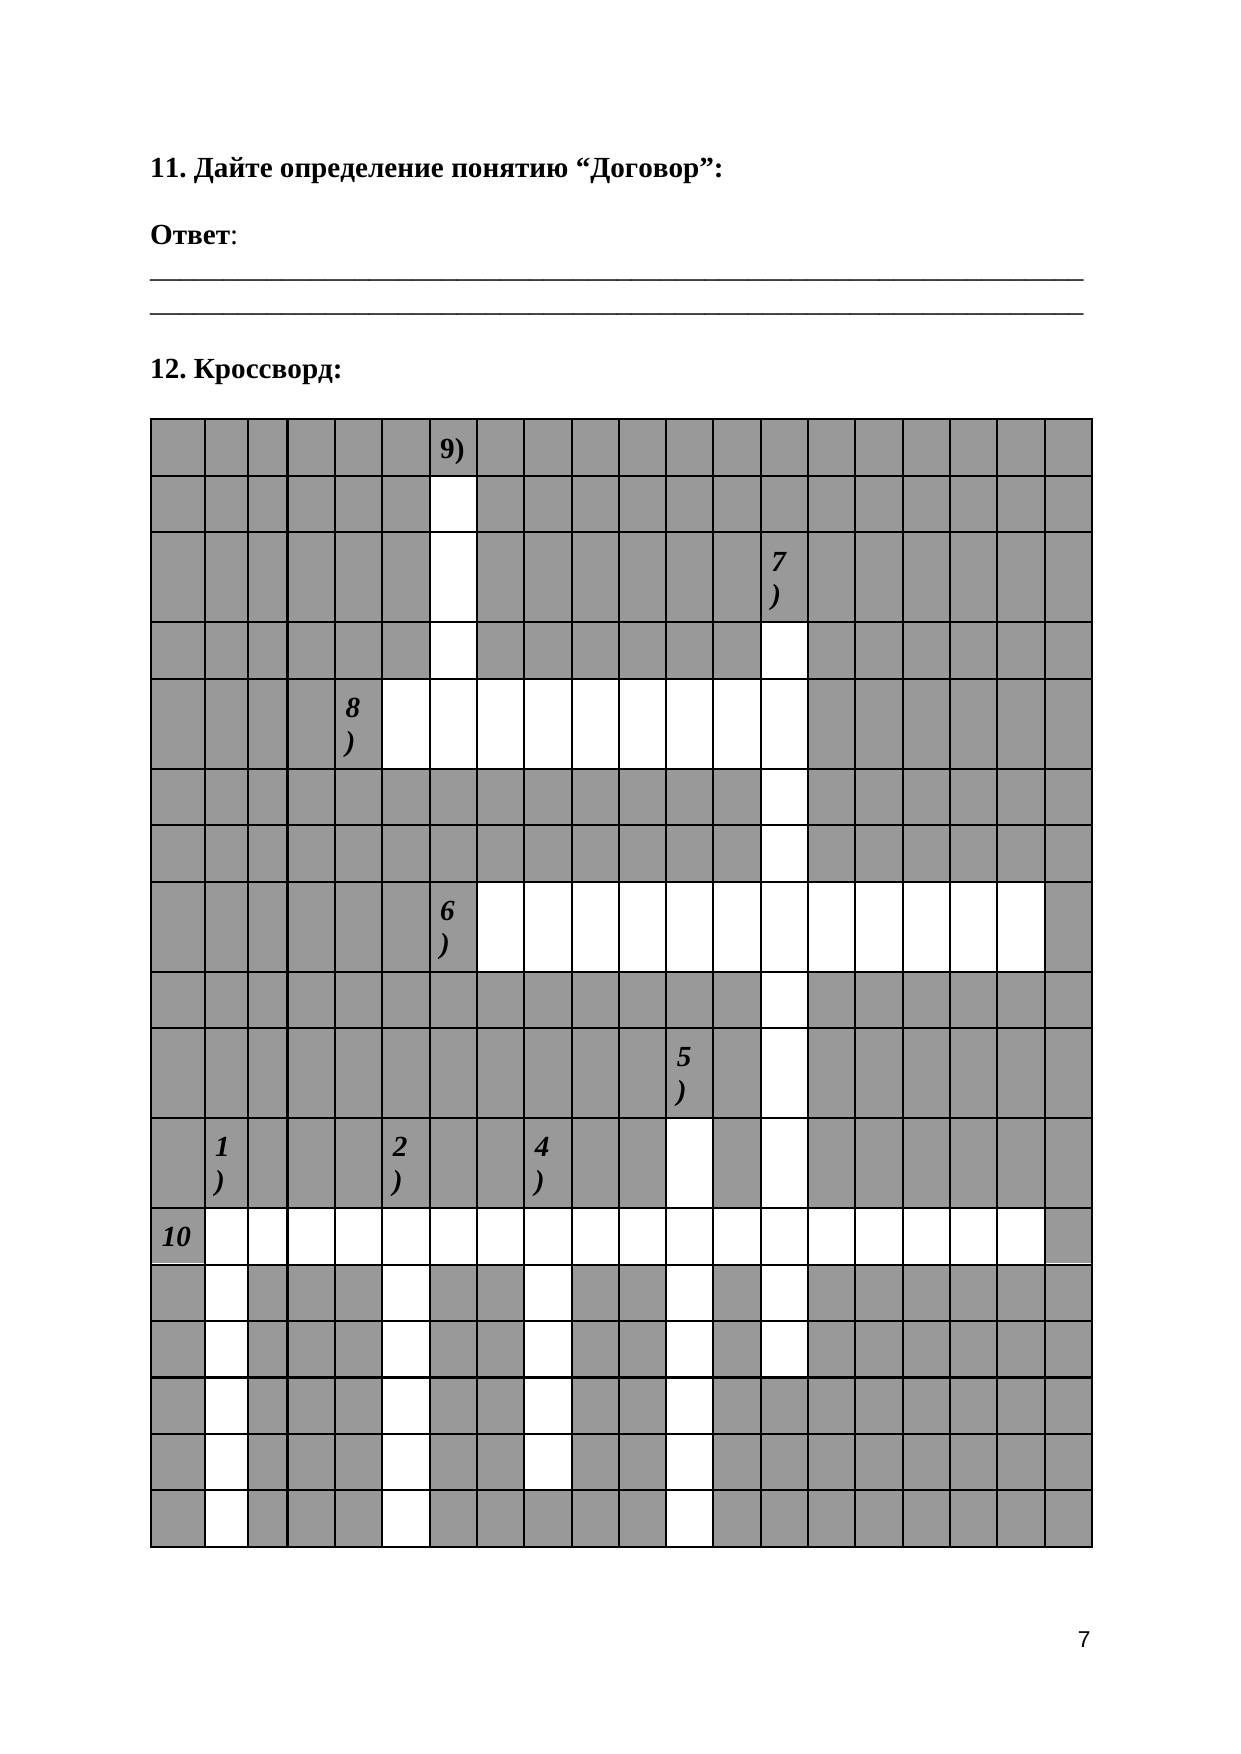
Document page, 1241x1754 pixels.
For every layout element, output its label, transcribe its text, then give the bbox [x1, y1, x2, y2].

table_cell [573, 680, 618, 768]
table_cell [856, 1266, 902, 1320]
table_header [809, 420, 854, 475]
table_cell [525, 1209, 571, 1263]
table_cell [336, 533, 381, 621]
table_cell [667, 533, 712, 621]
table_cell [336, 1379, 381, 1433]
table_cell [249, 770, 286, 824]
table_cell [762, 1379, 807, 1433]
table_cell [1046, 883, 1091, 971]
table_cell [336, 1119, 381, 1207]
table_cell [336, 1266, 381, 1320]
table_header [249, 420, 286, 475]
table_cell [1046, 680, 1091, 768]
table_cell [714, 477, 760, 531]
table_cell [620, 1435, 665, 1489]
table_cell [667, 680, 712, 768]
table_cell [152, 973, 204, 1027]
table_cell [998, 1379, 1044, 1433]
table_cell [152, 623, 204, 678]
table_cell [904, 1209, 949, 1263]
table_cell [667, 1119, 712, 1207]
table_cell [152, 1119, 204, 1207]
table_header [714, 420, 760, 475]
table_cell [951, 1029, 996, 1117]
table_cell [856, 1119, 902, 1207]
table_cell [249, 623, 286, 678]
table_cell [152, 770, 204, 824]
table_cell [714, 883, 760, 971]
table_cell [667, 883, 712, 971]
table_cell [152, 1379, 204, 1433]
table_cell [667, 1379, 712, 1433]
table_cell [809, 1491, 854, 1546]
table_cell [525, 1491, 571, 1546]
table_cell [951, 1322, 996, 1376]
table_cell [951, 826, 996, 881]
table_cell [714, 1209, 760, 1263]
table_cell [620, 680, 665, 768]
table_cell [620, 973, 665, 1027]
table_cell [951, 1119, 996, 1207]
table_cell [951, 973, 996, 1027]
table_cell [856, 1209, 902, 1263]
table_cell [431, 680, 476, 768]
table_cell [856, 770, 902, 824]
table_cell [714, 1322, 760, 1376]
table_cell [525, 770, 571, 824]
table_cell [206, 1029, 247, 1117]
table_cell [573, 1322, 618, 1376]
table_cell [383, 826, 429, 881]
table_cell [856, 1029, 902, 1117]
table_cell [478, 1266, 523, 1320]
table_cell [289, 623, 334, 678]
table_cell [289, 770, 334, 824]
table_cell [249, 1029, 286, 1117]
table_cell [383, 973, 429, 1027]
table_cell [714, 1491, 760, 1546]
table_cell [762, 770, 807, 824]
table_cell [951, 1435, 996, 1489]
table_cell [809, 1322, 854, 1376]
table_cell [809, 623, 854, 678]
table_cell [762, 1209, 807, 1263]
table_cell [714, 1119, 760, 1207]
table_header [152, 420, 204, 475]
table_cell [573, 973, 618, 1027]
table_cell [714, 623, 760, 678]
table_cell [525, 477, 571, 531]
table_cell [904, 1029, 949, 1117]
table_cell [573, 477, 618, 531]
table_cell [951, 477, 996, 531]
table_cell [431, 1266, 476, 1320]
table_cell [809, 477, 854, 531]
table_cell [206, 623, 247, 678]
table_cell [383, 1029, 429, 1117]
table_cell [249, 477, 286, 531]
table_cell [478, 680, 523, 768]
table_cell [762, 1435, 807, 1489]
table_cell [714, 770, 760, 824]
table_cell [856, 883, 902, 971]
table_cell [152, 1266, 204, 1320]
table_cell [152, 1029, 204, 1117]
table_cell [1046, 1491, 1091, 1546]
table_cell [1046, 1435, 1091, 1489]
table_cell [667, 1209, 712, 1263]
table_cell [620, 883, 665, 971]
table_header [1046, 420, 1091, 475]
table_cell [249, 973, 286, 1027]
table_cell [1046, 1266, 1091, 1320]
table_cell [431, 770, 476, 824]
table_cell [667, 1266, 712, 1320]
table_cell [336, 1435, 381, 1489]
table_cell [573, 623, 618, 678]
table_cell [904, 1322, 949, 1376]
table_cell [620, 1119, 665, 1207]
table_cell [1046, 826, 1091, 881]
table_cell [1046, 1209, 1091, 1263]
table_cell [478, 1491, 523, 1546]
table_cell [762, 883, 807, 971]
table_cell [525, 973, 571, 1027]
table_cell [998, 1209, 1044, 1263]
table_header [998, 420, 1044, 475]
table_cell [249, 680, 286, 768]
table_cell [249, 1491, 286, 1546]
table_cell [762, 623, 807, 678]
table_cell [904, 1491, 949, 1546]
table_cell [951, 1266, 996, 1320]
table_cell [289, 973, 334, 1027]
table_cell [998, 1322, 1044, 1376]
table_cell [762, 1119, 807, 1207]
table_cell [431, 1209, 476, 1263]
table_cell [573, 533, 618, 621]
text 11. Дайте определение понятию “Договор”: [150, 150, 1090, 183]
table_cell [762, 1029, 807, 1117]
table_cell [289, 1119, 334, 1207]
table_cell [620, 1491, 665, 1546]
table_header [951, 420, 996, 475]
table_header [762, 420, 807, 475]
table_cell [951, 883, 996, 971]
table_header [620, 420, 665, 475]
table_cell [383, 883, 429, 971]
table_cell [289, 1435, 334, 1489]
table_cell [573, 826, 618, 881]
table_cell [478, 533, 523, 621]
table_cell [336, 973, 381, 1027]
table_cell [714, 533, 760, 621]
table_cell [620, 623, 665, 678]
table_cell [206, 1435, 247, 1489]
table_cell [714, 973, 760, 1027]
table_cell [998, 1435, 1044, 1489]
table_cell [336, 770, 381, 824]
table_header [289, 420, 334, 475]
table_cell [383, 1435, 429, 1489]
table_cell [573, 883, 618, 971]
table_cell [809, 883, 854, 971]
table_cell [152, 1322, 204, 1376]
table_cell [431, 973, 476, 1027]
table_cell [478, 1209, 523, 1263]
table_cell [206, 973, 247, 1027]
table_cell 7) [762, 533, 807, 621]
table_cell [336, 1209, 381, 1263]
table_cell [383, 533, 429, 621]
table_cell [762, 477, 807, 531]
table_cell [336, 883, 381, 971]
table_cell [714, 1266, 760, 1320]
table_cell [383, 1491, 429, 1546]
table_cell [289, 1209, 334, 1263]
table_cell [336, 1322, 381, 1376]
table_cell [249, 1266, 286, 1320]
table_cell [525, 623, 571, 678]
table_cell [904, 1379, 949, 1433]
table_cell [809, 1029, 854, 1117]
table_header [525, 420, 571, 475]
table_cell [573, 1029, 618, 1117]
table_cell 1) [206, 1119, 247, 1207]
table_cell [809, 1435, 854, 1489]
table_cell [998, 826, 1044, 881]
table_cell [951, 1379, 996, 1433]
table_cell [856, 680, 902, 768]
table_cell [383, 1209, 429, 1263]
table_cell [249, 883, 286, 971]
table_cell [431, 1322, 476, 1376]
table_cell [478, 1029, 523, 1117]
table_cell [1046, 770, 1091, 824]
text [150, 217, 1090, 318]
table_cell [478, 477, 523, 531]
table_cell [152, 680, 204, 768]
table_cell [525, 533, 571, 621]
table_cell [667, 826, 712, 881]
table_cell [478, 1322, 523, 1376]
table_cell [289, 1029, 334, 1117]
table_cell [525, 1379, 571, 1433]
table_cell [289, 1322, 334, 1376]
table_cell [809, 826, 854, 881]
table_cell [667, 477, 712, 531]
table_cell [206, 1491, 247, 1546]
table_cell [998, 770, 1044, 824]
table_cell [525, 1266, 571, 1320]
table_cell [998, 680, 1044, 768]
table_header [478, 420, 523, 475]
table_cell [478, 1435, 523, 1489]
table_cell [206, 826, 247, 881]
table_cell [289, 1266, 334, 1320]
table_cell [998, 883, 1044, 971]
table_cell 6) [431, 883, 476, 971]
table_cell [383, 623, 429, 678]
table_cell [383, 1379, 429, 1433]
table_cell [289, 533, 334, 621]
table_cell [573, 1491, 618, 1546]
table_cell [525, 1435, 571, 1489]
table_cell [667, 1322, 712, 1376]
table_cell [620, 1322, 665, 1376]
table_cell [383, 1266, 429, 1320]
table_header [383, 420, 429, 475]
table_cell [904, 770, 949, 824]
table_cell [998, 1491, 1044, 1546]
table_cell [904, 883, 949, 971]
table_header [336, 420, 381, 475]
table_cell [525, 680, 571, 768]
table_cell [714, 1379, 760, 1433]
table_cell [951, 623, 996, 678]
table_cell [904, 1435, 949, 1489]
table_cell [383, 1322, 429, 1376]
table_cell [762, 826, 807, 881]
table_cell [620, 477, 665, 531]
table_cell [904, 826, 949, 881]
table_cell [904, 1266, 949, 1320]
table_cell [1046, 477, 1091, 531]
table_cell [1046, 973, 1091, 1027]
table_cell [289, 1379, 334, 1433]
table_cell [336, 477, 381, 531]
table_cell [762, 973, 807, 1027]
table_cell [714, 680, 760, 768]
table_cell [998, 1029, 1044, 1117]
table_cell [998, 477, 1044, 531]
table_cell [573, 1379, 618, 1433]
table_cell [904, 973, 949, 1027]
table_cell [206, 1209, 247, 1263]
table_cell [856, 533, 902, 621]
table_cell [206, 1379, 247, 1433]
table_cell [206, 680, 247, 768]
table_cell [809, 1266, 854, 1320]
table_cell [951, 770, 996, 824]
table_cell [383, 770, 429, 824]
table_cell [762, 1491, 807, 1546]
table_cell [431, 1435, 476, 1489]
table_cell [856, 1379, 902, 1433]
table_header [206, 420, 247, 475]
table_cell [856, 1322, 902, 1376]
table_cell [951, 1209, 996, 1263]
text 12. Кроссворд: [150, 351, 1090, 385]
table_cell [951, 1491, 996, 1546]
table_cell [904, 623, 949, 678]
table_header [856, 420, 902, 475]
table_cell [336, 623, 381, 678]
table_cell [809, 973, 854, 1027]
table_cell [249, 1209, 286, 1263]
table_cell [856, 1491, 902, 1546]
table_cell [667, 1491, 712, 1546]
table_cell [573, 1209, 618, 1263]
table_cell [856, 623, 902, 678]
table_cell [904, 680, 949, 768]
table_cell [667, 623, 712, 678]
table_cell [431, 1119, 476, 1207]
table_cell [478, 1379, 523, 1433]
table_cell [714, 1029, 760, 1117]
table_cell [431, 1029, 476, 1117]
table_cell [206, 883, 247, 971]
table_cell [856, 1435, 902, 1489]
table_cell [525, 1322, 571, 1376]
table_cell [904, 477, 949, 531]
table_cell [206, 1322, 247, 1376]
table_cell [206, 477, 247, 531]
table_cell [478, 973, 523, 1027]
table_cell [289, 680, 334, 768]
table_cell [620, 533, 665, 621]
table_cell 4) [525, 1119, 571, 1207]
table_cell [998, 623, 1044, 678]
table_cell [478, 826, 523, 881]
table_cell [856, 477, 902, 531]
table_cell [525, 826, 571, 881]
table_cell [573, 1266, 618, 1320]
table_cell [383, 477, 429, 531]
table_cell [478, 623, 523, 678]
table_cell [152, 477, 204, 531]
table_cell 10 [152, 1209, 204, 1263]
table_cell [620, 1379, 665, 1433]
table_cell [573, 1435, 618, 1489]
table_cell [206, 1266, 247, 1320]
table_cell [714, 826, 760, 881]
table_header 9) [431, 420, 476, 475]
table_cell [152, 826, 204, 881]
table_cell [478, 883, 523, 971]
table_cell [478, 770, 523, 824]
table_cell [152, 1435, 204, 1489]
table_cell [951, 533, 996, 621]
table_cell [525, 883, 571, 971]
table_cell [762, 1322, 807, 1376]
table_cell [904, 1119, 949, 1207]
table_cell [809, 1119, 854, 1207]
table_cell [289, 883, 334, 971]
table_cell [856, 973, 902, 1027]
table_header [667, 420, 712, 475]
table_cell [714, 1435, 760, 1489]
table_header [904, 420, 949, 475]
table_cell [152, 1491, 204, 1546]
table_cell [206, 533, 247, 621]
table_cell [1046, 1119, 1091, 1207]
table_cell [809, 680, 854, 768]
table_cell [1046, 623, 1091, 678]
table_cell 2) [383, 1119, 429, 1207]
table_cell [431, 1491, 476, 1546]
table_cell [289, 826, 334, 881]
table_cell [998, 1266, 1044, 1320]
table_cell [249, 533, 286, 621]
table_cell [620, 1209, 665, 1263]
table_cell [809, 1209, 854, 1263]
table_cell [383, 680, 429, 768]
table_cell [431, 477, 476, 531]
table_cell [667, 973, 712, 1027]
table_cell [620, 1266, 665, 1320]
table_cell [336, 1029, 381, 1117]
table_cell [998, 533, 1044, 621]
table_cell [856, 826, 902, 881]
table_cell [1046, 1379, 1091, 1433]
table_cell [431, 826, 476, 881]
table_cell [249, 1435, 286, 1489]
table_cell [431, 1379, 476, 1433]
table_cell [249, 1322, 286, 1376]
table_cell [620, 1029, 665, 1117]
table_cell [998, 1119, 1044, 1207]
table_cell [620, 770, 665, 824]
table_cell [1046, 1029, 1091, 1117]
table_header [573, 420, 618, 475]
table_cell [573, 770, 618, 824]
table_cell [289, 477, 334, 531]
table_cell [809, 770, 854, 824]
table_cell [249, 826, 286, 881]
table_cell [951, 680, 996, 768]
table_cell [620, 826, 665, 881]
table_cell [206, 770, 247, 824]
table_cell [289, 1491, 334, 1546]
table_cell [336, 826, 381, 881]
table_cell [762, 680, 807, 768]
table_cell [525, 1029, 571, 1117]
table_cell [431, 533, 476, 621]
table_cell [431, 623, 476, 678]
table_cell [152, 883, 204, 971]
table_cell 5) [667, 1029, 712, 1117]
table_cell [998, 973, 1044, 1027]
table_cell [1046, 1322, 1091, 1376]
table_cell 8) [336, 680, 381, 768]
table_cell [809, 1379, 854, 1433]
table_cell [1046, 533, 1091, 621]
table_cell [336, 1491, 381, 1546]
table_cell [667, 1435, 712, 1489]
table_cell [249, 1379, 286, 1433]
table_cell [573, 1119, 618, 1207]
table_cell [152, 533, 204, 621]
table_cell [249, 1119, 286, 1207]
table_cell [762, 1266, 807, 1320]
table_cell [904, 533, 949, 621]
table_cell [809, 533, 854, 621]
table_cell [478, 1119, 523, 1207]
table_cell [667, 770, 712, 824]
